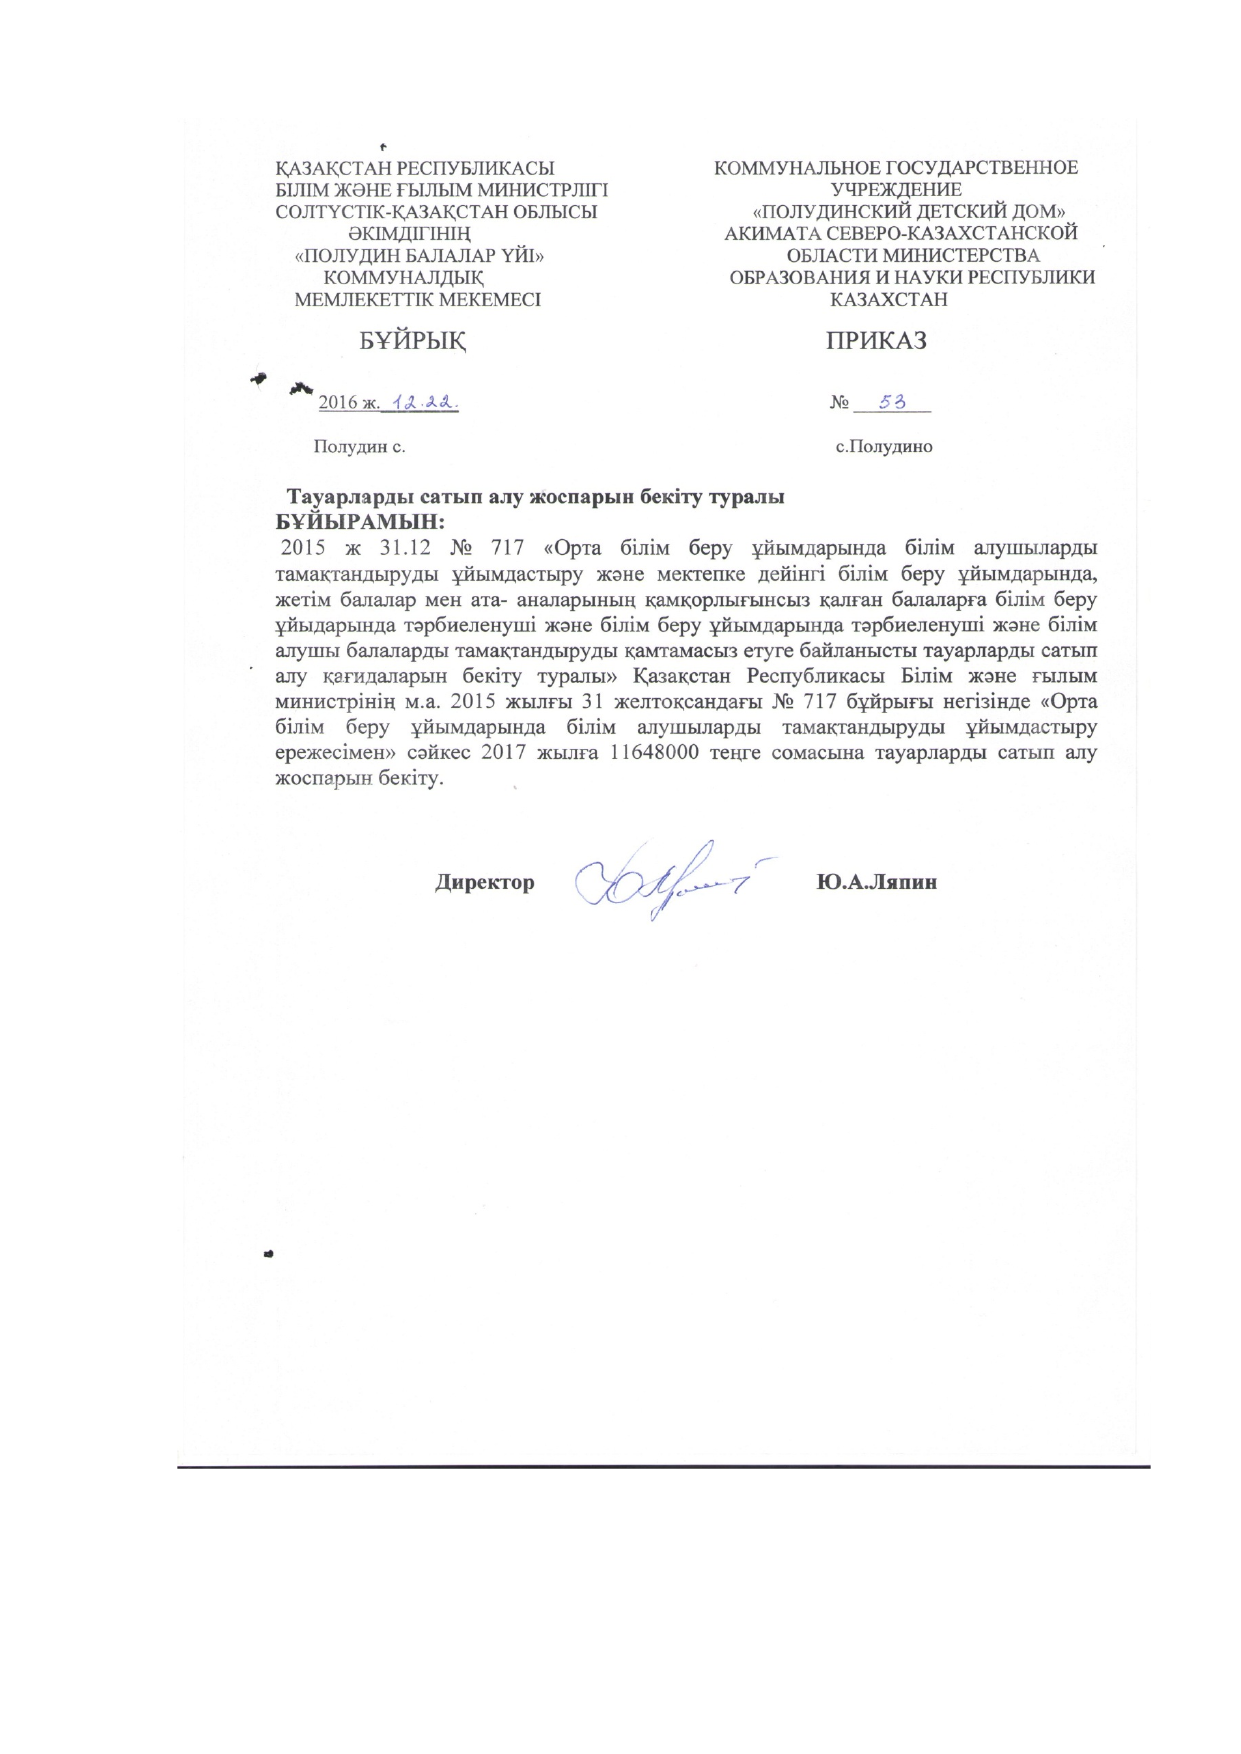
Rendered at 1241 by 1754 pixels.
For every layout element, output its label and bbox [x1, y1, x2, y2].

picture [177, 118, 1151, 1469]
